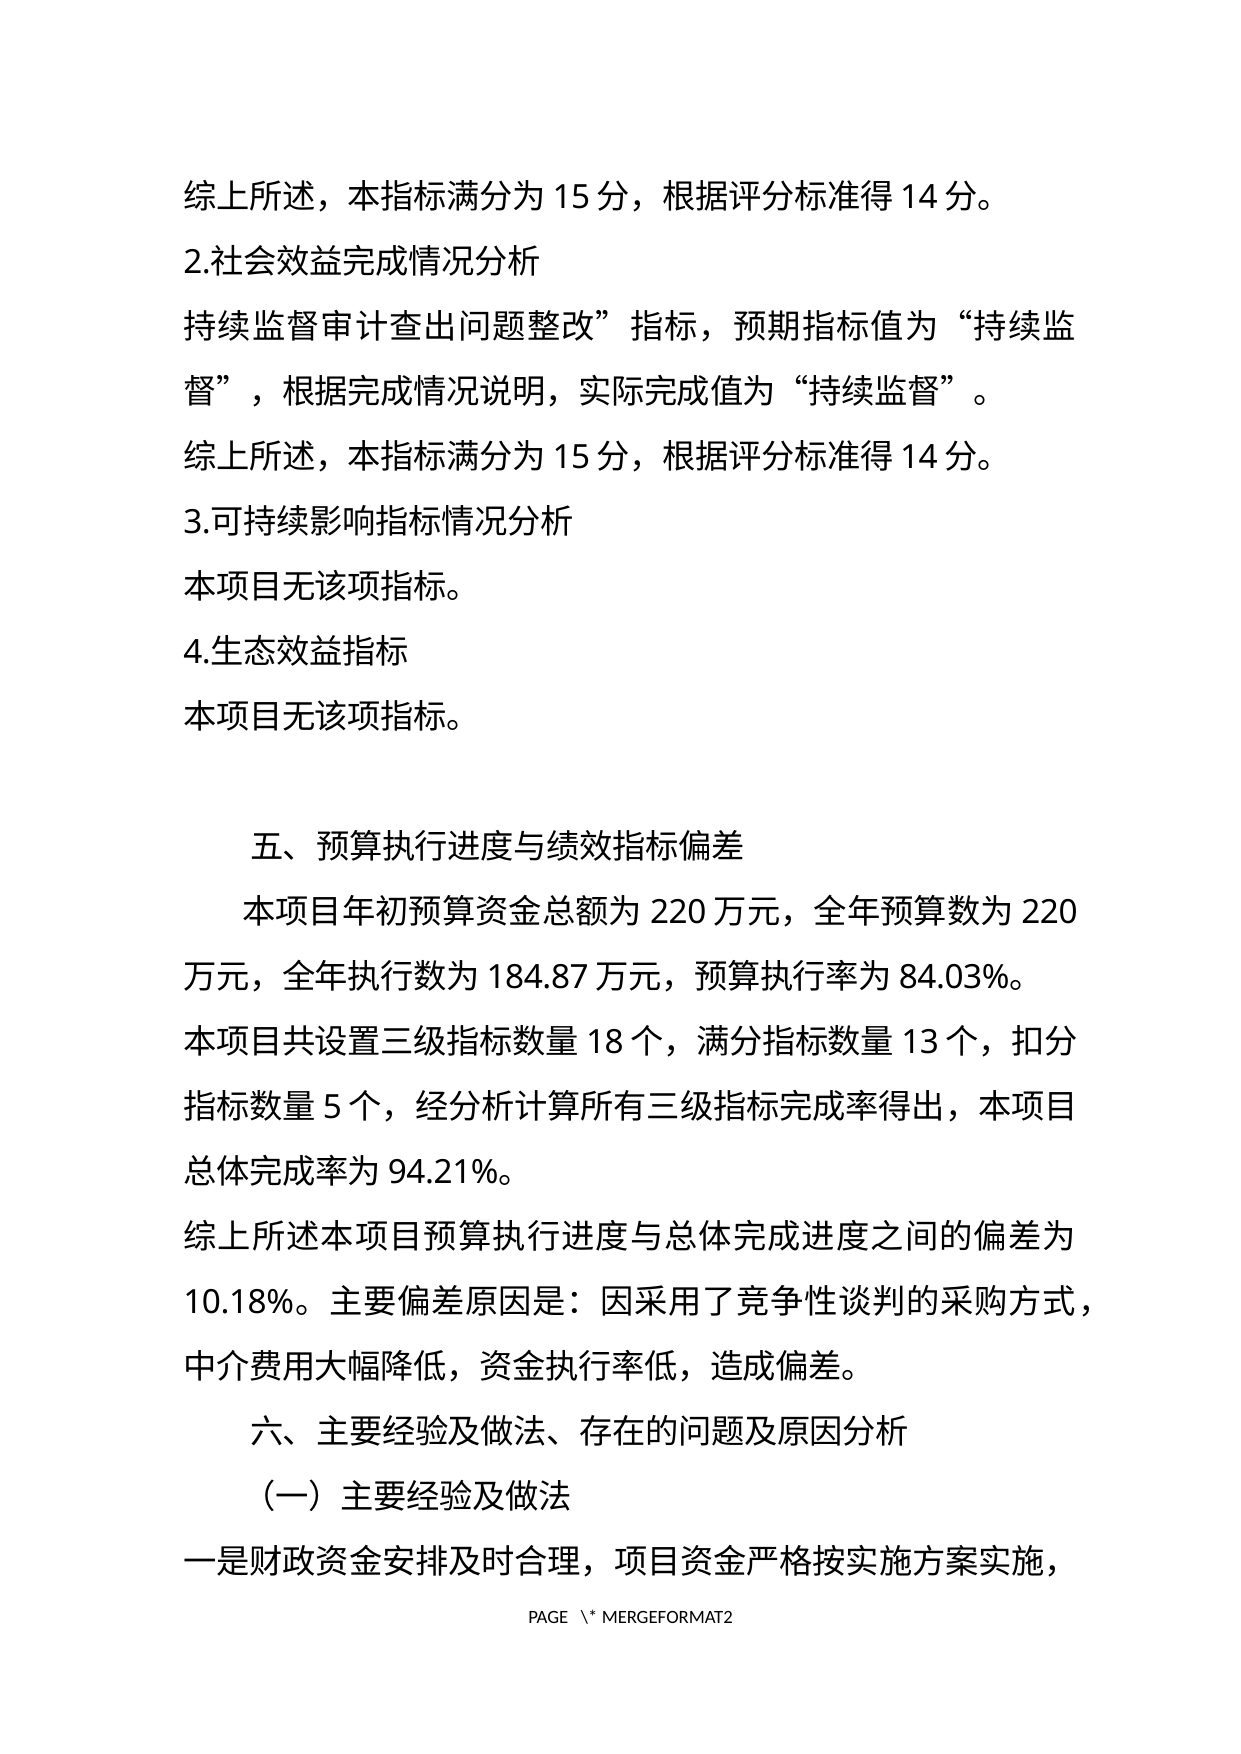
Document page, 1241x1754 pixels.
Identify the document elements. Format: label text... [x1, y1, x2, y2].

text 本项目年初预算资金总额为220万元，全年预算数为220万元，全年执行数为184.87万元，预算执行率为84.03%。 本项目共设置三级指标数量18个，满分指标数量13个，扣分指标数量5个，经分析计算所有三级指标完成率得出，本项目总体完成率为94.21%。 综上所述本项目预算执行进度与总体完成进度之间的偏差为10.18%。主要偏差原因是：因采用了竞争性谈判的采购方式，中介费用大幅降低，资金执行率低，造成偏差。 [183, 877, 1078, 1397]
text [183, 1462, 1078, 1592]
list 预算执行进度与绩效指标偏差 [183, 812, 1078, 877]
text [183, 162, 1078, 747]
list 主要经验及做法、存在的问题及原因分析 [183, 1397, 1078, 1462]
